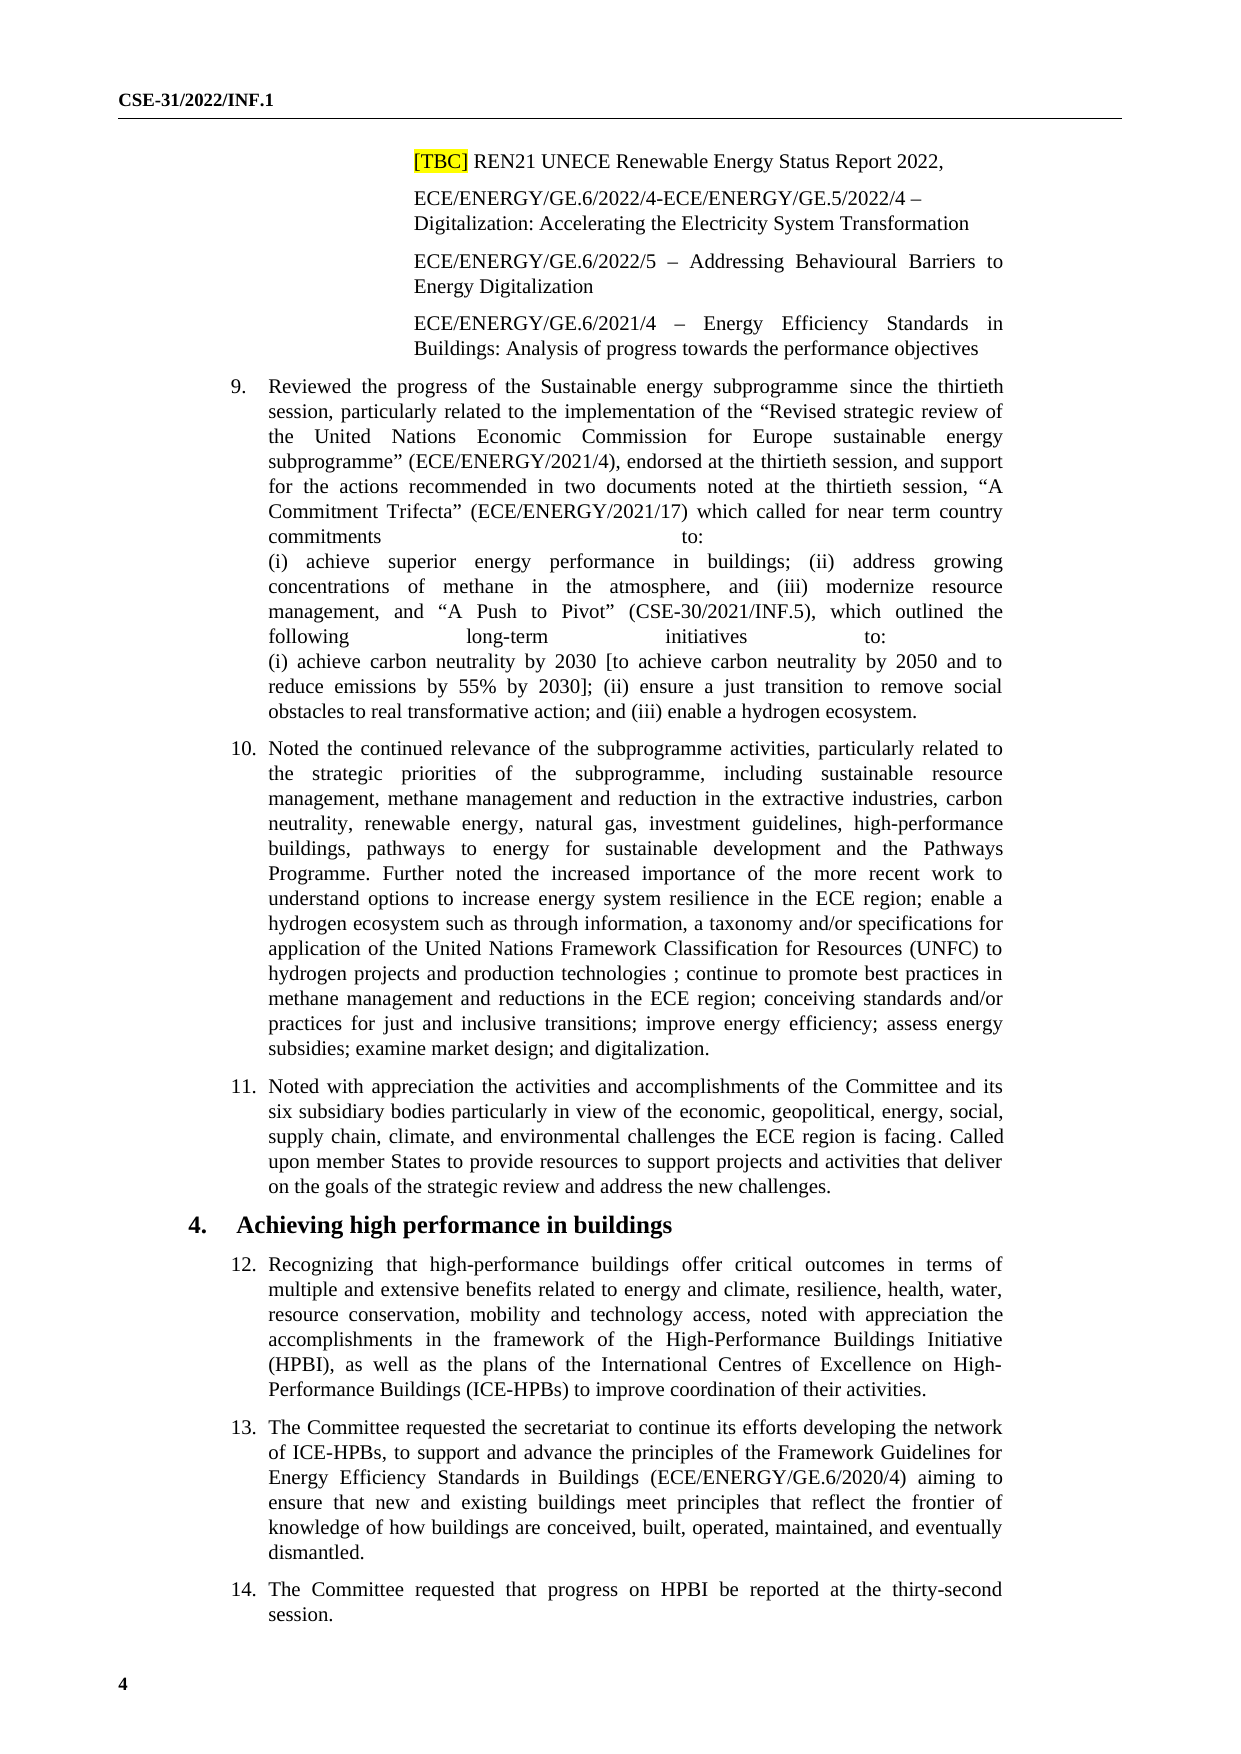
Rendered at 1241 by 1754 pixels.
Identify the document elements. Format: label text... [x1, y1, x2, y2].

list The Committee requested that progress on HPBI be reported at the thirty-second session. [231, 1576, 1003, 1626]
list Reviewed the progress of the Sustainable energy subprogramme since the thirtieth session, particularly related to the implementation of the “Revised strategic review of the United Nations Economic Commission for Europe sustainable energy subprogramme” (ECE/ENERGY/2021/4), endorsed at the thirtieth session, and support for the actions recommended in two documents noted at the thirtieth session, “A Commitment Trifecta” (ECE/ENERGY/2021/17) which called for near term country commitments to: (i) achieve superior energy performance in buildings; (ii) address growing concentrations of methane in the atmosphere, and (iii) modernize resource management, and “A Push to Pivot” (CSE-30/2021/INF.5), which outlined the following long-term initiatives to: (i) achieve carbon neutrality by 2030 [to achieve carbon neutrality by 2050 and to reduce emissions by 55% by 2030]; (ii) ensure a just transition to remove social obstacles to real transformative action; and (iii) enable a hydrogen ecosystem. [231, 373, 1004, 723]
text [TBC] REN21 UNECE Renewable Energy Status Report 2022, [414, 148, 1003, 173]
list Recognizing that high-performance buildings offer critical outcomes in terms of multiple and extensive benefits related to energy and climate, resilience, health, water, resource conservation, mobility and technology access, noted with appreciation the accomplishments in the framework of the High-Performance Buildings Initiative (HPBI), as well as the plans of the International Centres of Excellence on High-Performance Buildings (ICE-HPBs) to improve coordination of their activities. [231, 1251, 1003, 1401]
text ECE/ENERGY/GE.6/2022/4-ECE/ENERGY/GE.5/2022/4 – Digitalization: Accelerating the Electricity System Transformation [414, 185, 1003, 235]
list Noted the continued relevance of the subprogramme activities, particularly related to the strategic priorities of the subprogramme, including sustainable resource management, methane management and reduction in the extractive industries, carbon neutrality, renewable energy, natural gas, investment guidelines, high-performance buildings, pathways to energy for sustainable development and the Pathways Programme. Further noted the increased importance of the more recent work to understand options to increase energy system resilience in the ECE region; enable a hydrogen ecosystem such as through information, a taxonomy and/or specifications for application of the United Nations Framework Classification for Resources (UNFC) to hydrogen projects and production technologies ; continue to promote best practices in methane management and reductions in the ECE region; conceiving standards and/or practices for just and inclusive transitions; improve energy efficiency; assess energy subsidies; examine market design; and digitalization. [231, 735, 1004, 1060]
list The Committee requested the secretariat to continue its efforts developing the network of ICE-HPBs, to support and advance the principles of the Framework Guidelines for Energy Efficiency Standards in Buildings (ECE/ENERGY/GE.6/2020/4) aiming to ensure that new and existing buildings meet principles that reflect the frontier of knowledge of how buildings are conceived, built, operated, maintained, and eventually dismantled. [231, 1414, 1003, 1564]
text 4. Achieving high performance in buildings [118, 1210, 1003, 1239]
text ECE/ENERGY/GE.6/2022/5 – Addressing Behavioural Barriers to Energy Digitalization [414, 248, 1003, 298]
text ECE/ENERGY/GE.6/2021/4 – Energy Efficiency Standards in Buildings: Analysis of progress towards the performance objectives [414, 310, 1003, 360]
list Noted with appreciation the activities and accomplishments of the Committee and its six subsidiary bodies particularly in view of the economic, geopolitical, energy, social, supply chain, climate, and environmental challenges the ECE region is facing. Called upon member States to provide resources to support projects and activities that deliver on the goals of the strategic review and address the new challenges. [231, 1073, 1004, 1198]
